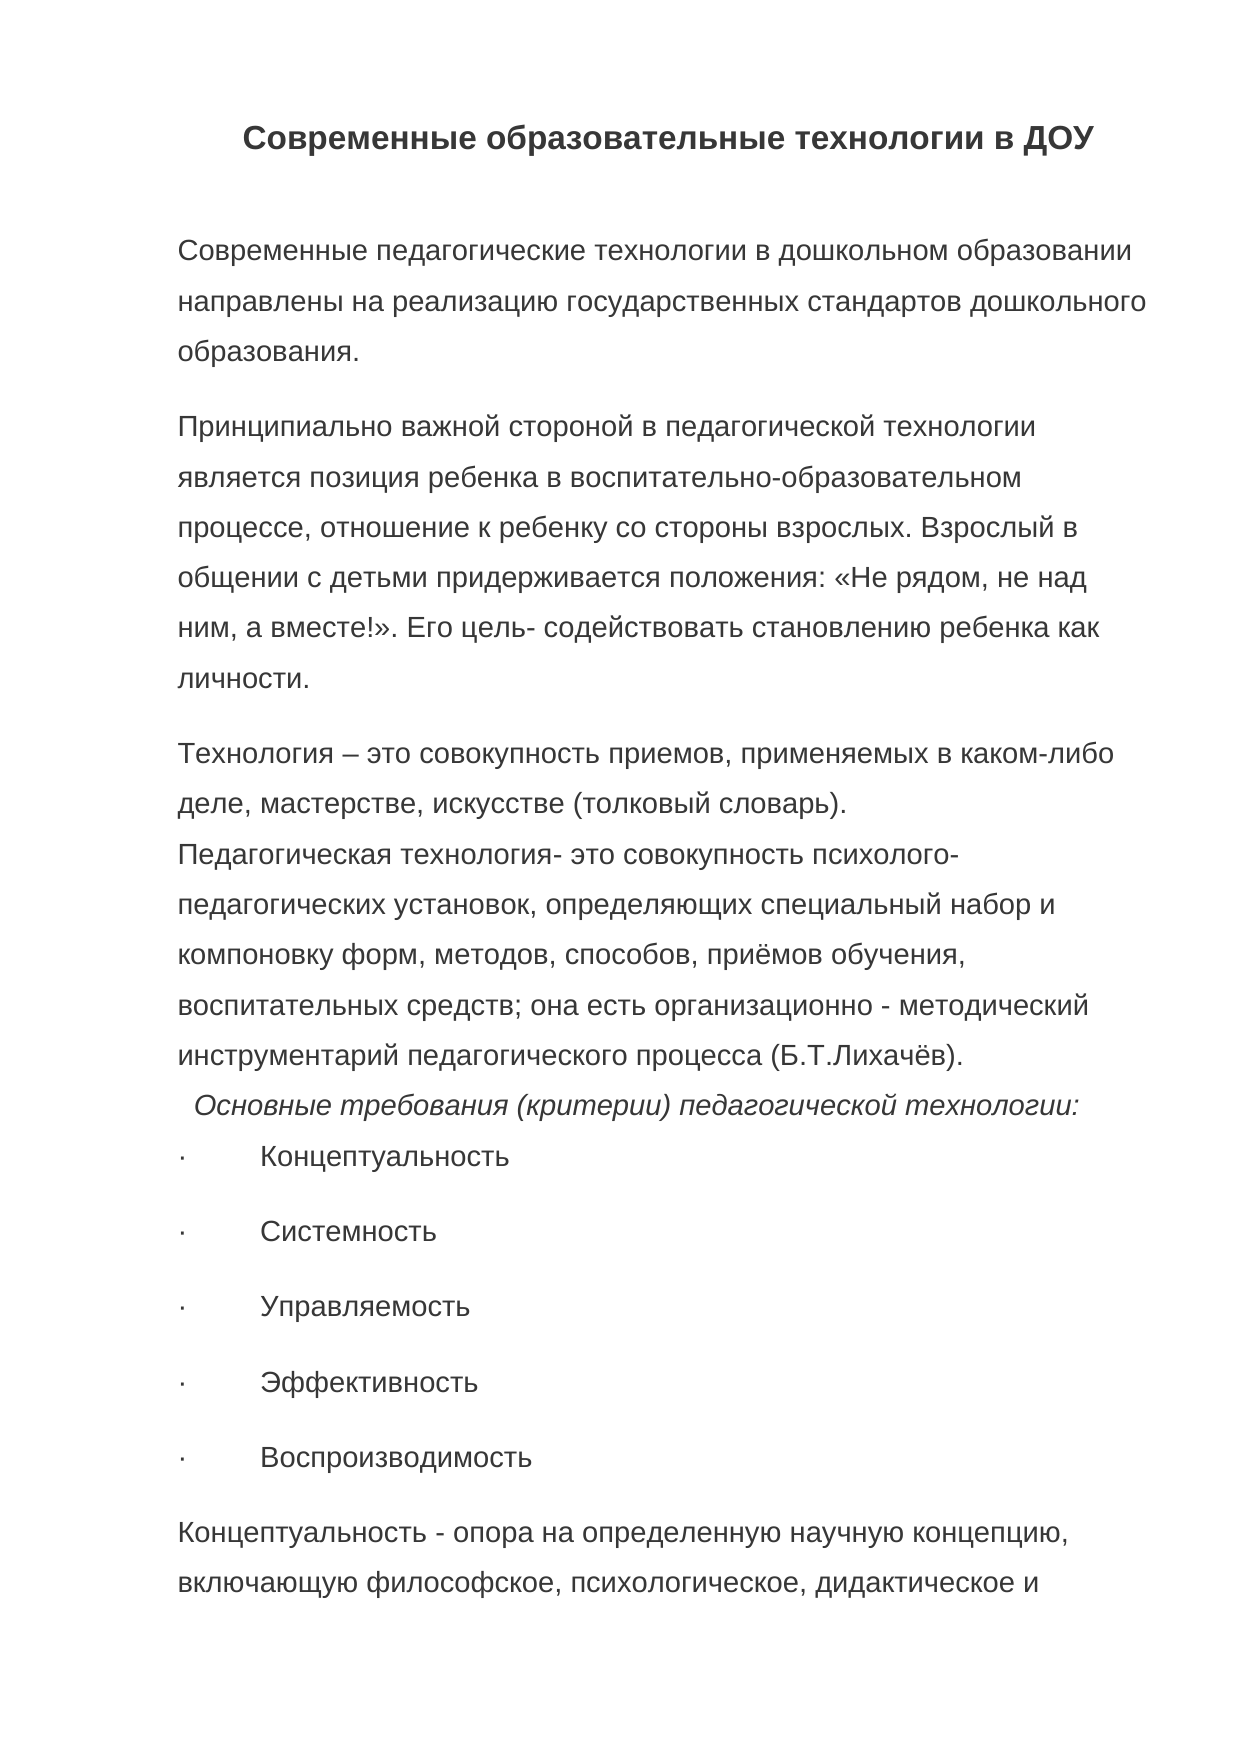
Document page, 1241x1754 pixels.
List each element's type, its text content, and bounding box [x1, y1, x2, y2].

text · Воспроизводимость [177, 1440, 1152, 1473]
text · Управляемость [177, 1289, 1152, 1323]
text Современные образовательные технологии в ДОУ [177, 118, 1152, 157]
text · Эффективность [177, 1364, 1152, 1398]
text · Системность [177, 1214, 1152, 1247]
text Современные педагогические технологии в дошкольном образовании направлены на реализацию государственных стандартов дошкольного образования. [177, 233, 1152, 367]
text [177, 1515, 1152, 1599]
text · Концептуальность [177, 1139, 1152, 1172]
text Педагогическая технология- это совокупность психолого-педагогических установок, определяющих специальный набор и компоновку форм, методов, способов, приёмов обучения, воспитательных средств; она есть организационно - методический инструментарий педагогического процесса (Б.Т.Лихачёв). [177, 837, 1152, 1072]
text Технология – это совокупность приемов, применяемых в каком-либо деле, мастерстве, искусстве (толковый словарь). [177, 736, 1152, 820]
text Основные требования (критерии) педагогической технологии: [177, 1088, 1152, 1122]
text Принципиально важной стороной в педагогической технологии является позиция ребенка в воспитательно-образовательном процессе, отношение к ребенку со стороны взрослых. Взрослый в общении с детьми придерживается положения: «Не рядом, не над ним, а вместе!». Его цель- содействовать становлению ребенка как личности. [177, 409, 1152, 694]
